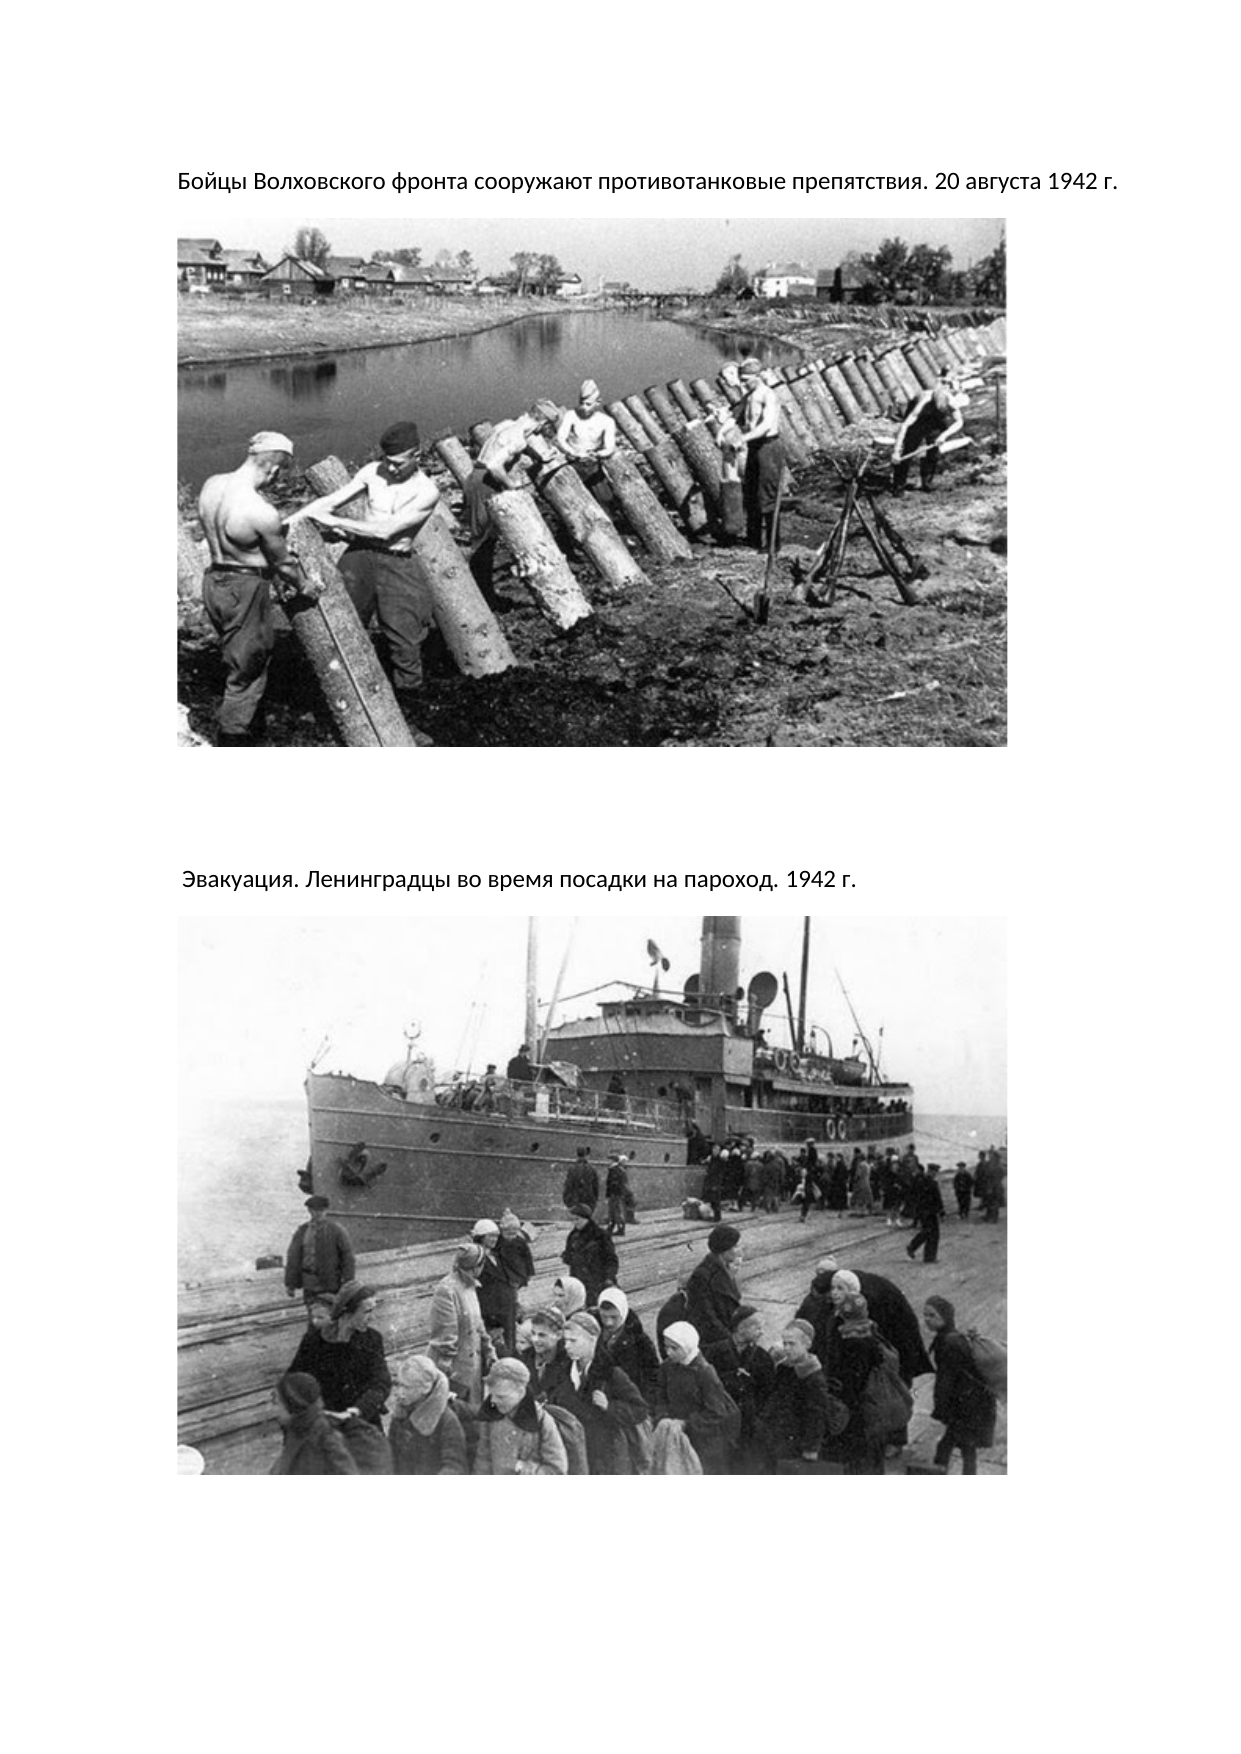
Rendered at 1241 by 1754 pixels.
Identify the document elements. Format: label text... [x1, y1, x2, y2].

text Бойцы Волховского фронта сооружают противотанковые препятствия. 20 августа 1942 г. [177, 165, 1152, 196]
picture [177, 916, 1008, 1475]
text Эвакуация. Ленинградцы во время посадки на пароход. 1942 г. [177, 863, 1152, 893]
picture [177, 218, 1008, 747]
